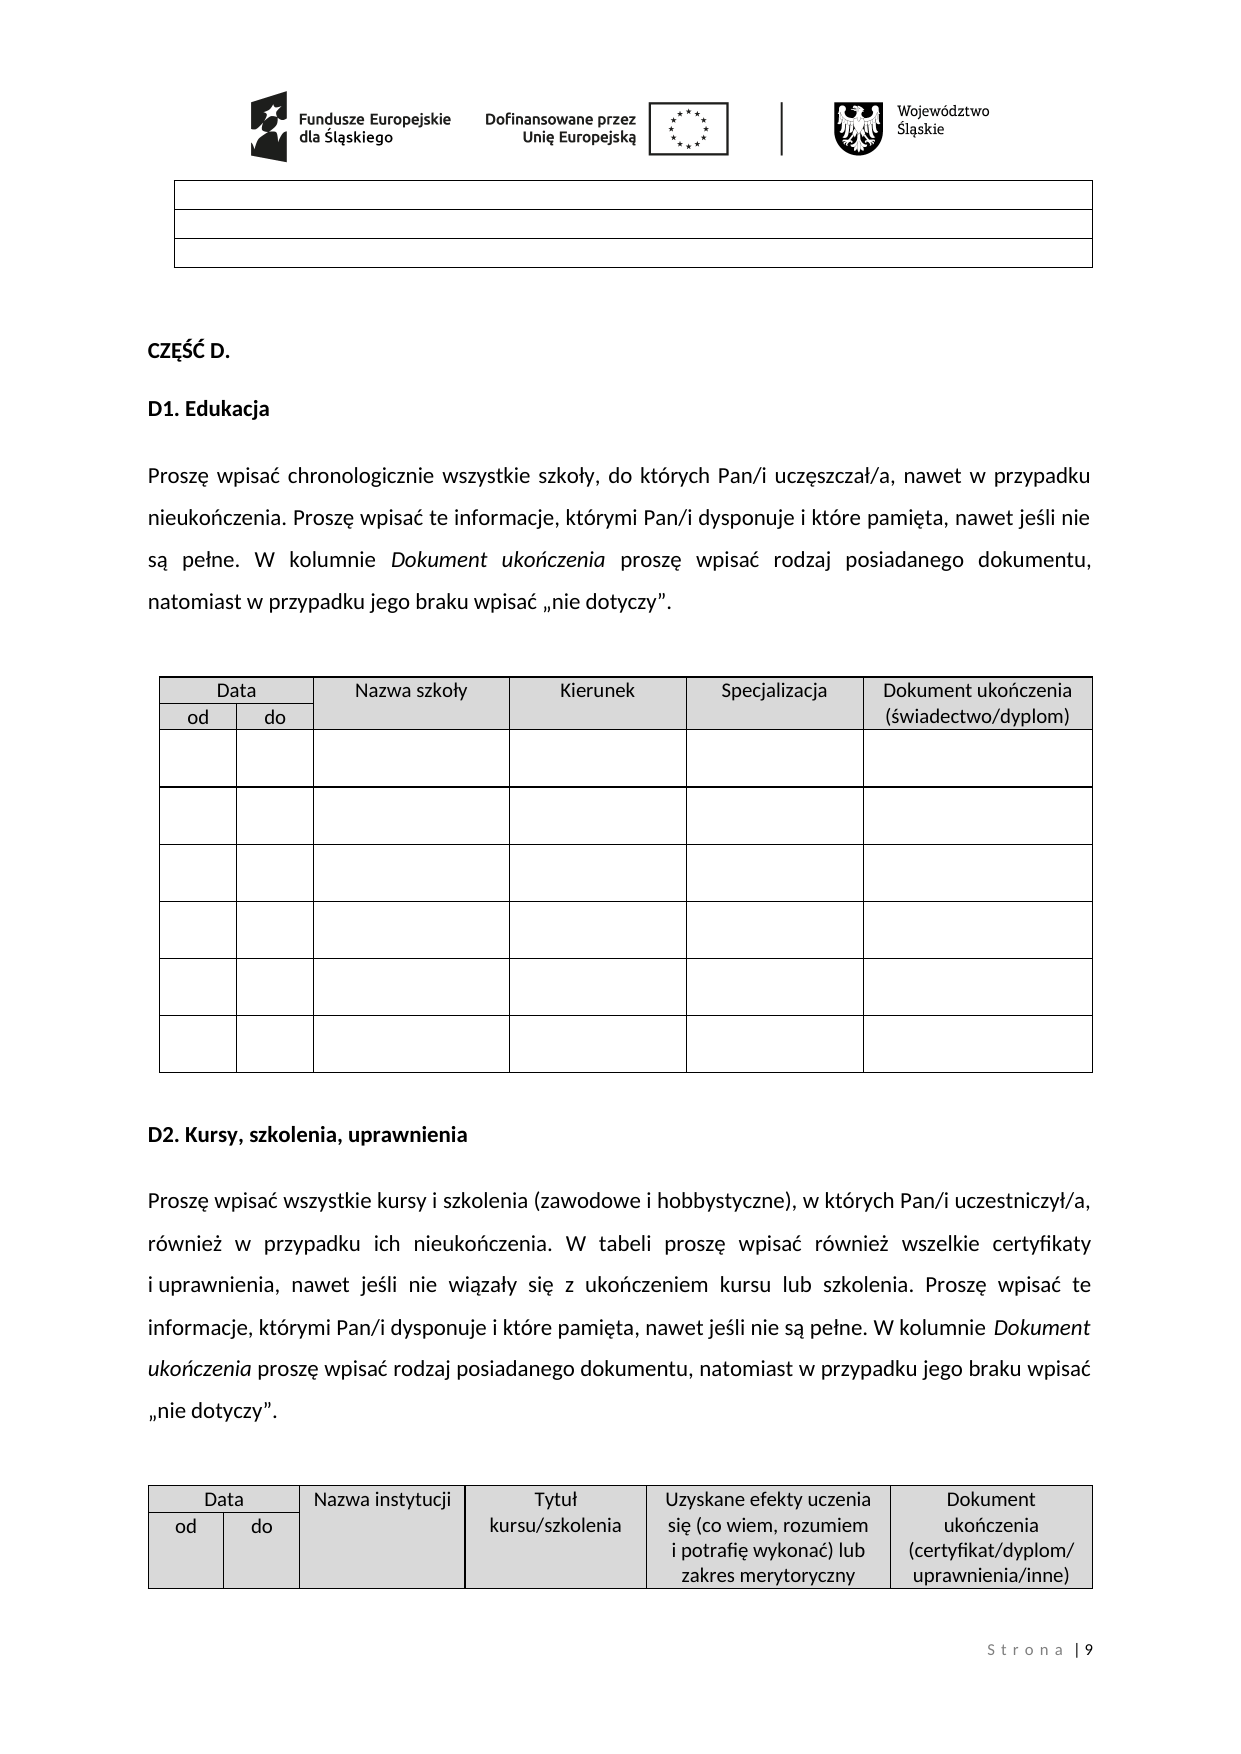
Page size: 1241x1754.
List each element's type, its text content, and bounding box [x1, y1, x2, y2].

table_cell [864, 1016, 1092, 1072]
table_header Nazwa szkoły [314, 678, 509, 729]
table_cell [237, 788, 313, 843]
table_cell [687, 959, 863, 1015]
text CZĘŚĆ D. [148, 336, 1093, 364]
table_cell [160, 730, 236, 786]
table_cell [160, 902, 236, 958]
table_cell [864, 788, 1092, 843]
table_cell [314, 788, 509, 843]
table_cell [314, 730, 509, 786]
table_cell [314, 845, 509, 901]
table_cell [175, 239, 1092, 267]
table_header Specjalizacja [687, 678, 863, 729]
table_cell od [160, 704, 236, 729]
table_header Tytuł kursu/szkolenia [466, 1486, 646, 1588]
table_cell [687, 788, 863, 843]
table_cell [687, 1016, 863, 1072]
table_cell [237, 902, 313, 958]
table_cell [175, 210, 1092, 238]
text D2. Kursy, szkolenia, uprawnienia [148, 1120, 1093, 1148]
table_header Data [160, 678, 313, 703]
table_cell [864, 730, 1092, 786]
table_cell [687, 902, 863, 958]
text D1. Edukacja [148, 394, 1093, 423]
table_header Uzyskane efekty uczenia się (co wiem, rozumiem i potrafię wykonać) lub zakres merytoryczny kursu/szkolenia (uzyskane kompetencje) [647, 1486, 890, 1588]
table_cell do [237, 704, 313, 729]
table_cell [160, 788, 236, 843]
table_cell [314, 1016, 509, 1072]
picture [233, 73, 1007, 180]
table_cell [510, 1016, 686, 1072]
table_cell [314, 902, 509, 958]
table_cell [314, 959, 509, 1015]
text Proszę wpisać chronologicznie wszystkie szkoły, do których Pan/i uczęszczał/a, nawet w przypadku nieukończenia. Proszę wpisać te informacje, którymi Pan/i dysponuje i które pamięta, nawet jeśli nie są pełne. W kolumnie Dokument ukończenia proszę wpisać rodzaj posiadanego dokumentu, natomiast w przypadku jego braku wpisać „nie dotyczy”. [148, 462, 1093, 616]
table_cell [237, 959, 313, 1015]
table_header Data [149, 1486, 299, 1512]
table_cell [510, 845, 686, 901]
table_cell [160, 845, 236, 901]
table_cell [237, 845, 313, 901]
table_cell [237, 1016, 313, 1072]
table_cell [687, 845, 863, 901]
table_cell [510, 788, 686, 843]
table_header Kierunek [510, 678, 686, 729]
table_header Nazwa instytucji [300, 1486, 464, 1588]
table_cell [864, 845, 1092, 901]
table_cell [237, 730, 313, 786]
table_cell [510, 730, 686, 786]
table_header Dokument ukończenia (certyfikat/dyplom/ uprawnienia/inne) [891, 1486, 1092, 1588]
table_cell [160, 959, 236, 1015]
table_cell [175, 181, 1092, 209]
table_cell [864, 959, 1092, 1015]
table_cell [687, 730, 863, 786]
table_cell do [224, 1513, 299, 1588]
table_header Dokument ukończenia (świadectwo/dyplom) [864, 678, 1092, 729]
table_cell [510, 902, 686, 958]
table_cell [510, 959, 686, 1015]
table_cell [160, 1016, 236, 1072]
table_cell od [149, 1513, 223, 1588]
text Proszę wpisać wszystkie kursy i szkolenia (zawodowe i hobbystyczne), w których Pan/i uczestniczył/a, również w przypadku ich nieukończenia. W tabeli proszę wpisać również wszelkie certyfikaty i uprawnienia, nawet jeśli nie wiązały się z ukończeniem kursu lub szkolenia. Proszę wpisać te informacje, którymi Pan/i dysponuje i które pamięta, nawet jeśli nie są pełne. W kolumnie Dokument ukończenia proszę wpisać rodzaj posiadanego dokumentu, natomiast w przypadku jego braku wpisać „nie dotyczy”. [148, 1187, 1093, 1424]
table_cell [864, 902, 1092, 958]
